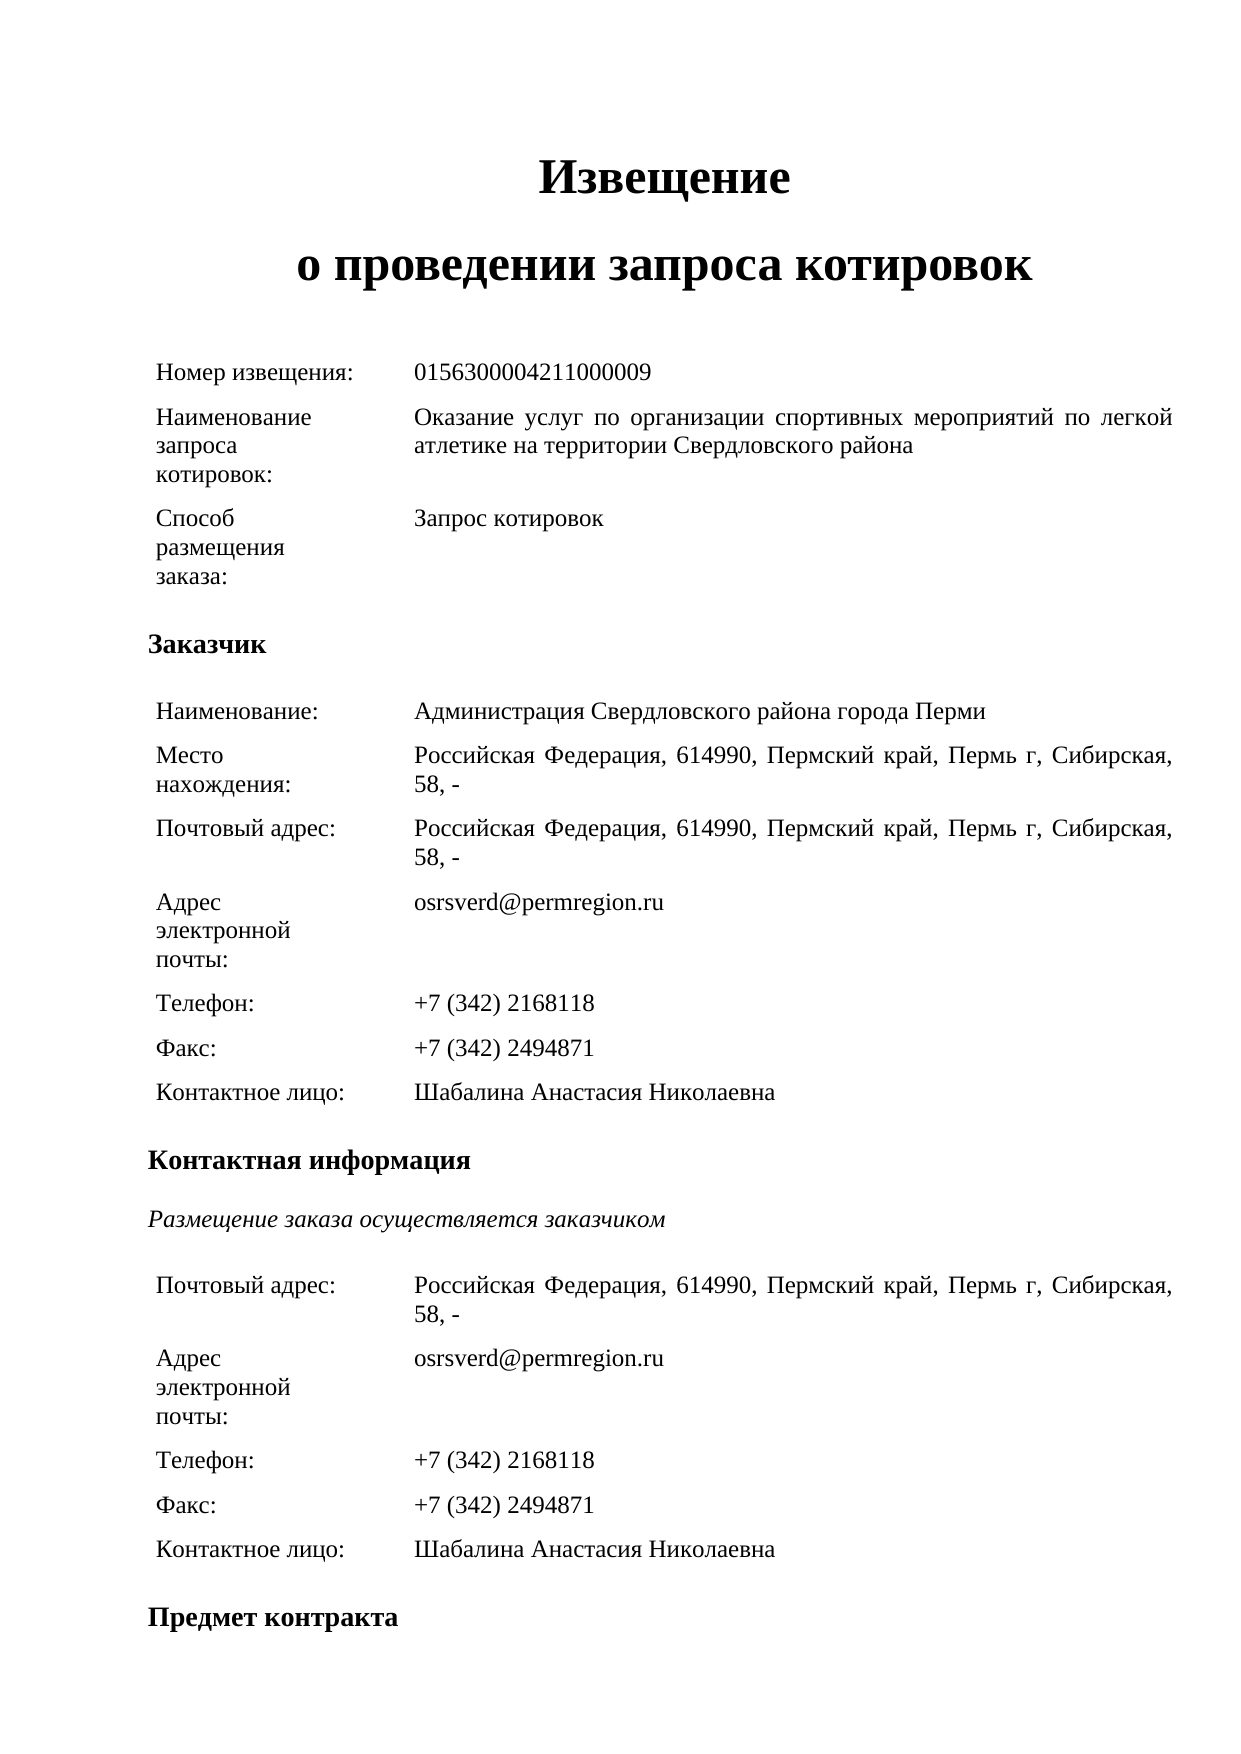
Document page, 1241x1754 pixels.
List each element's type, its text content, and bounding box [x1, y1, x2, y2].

table_cell Контактное лицо: [148, 1526, 406, 1571]
table_header Номер извещения: [148, 349, 406, 394]
table_header Наименование: [148, 688, 406, 733]
text Заказчик [148, 627, 1181, 659]
table_cell Шабалина Анастасия Николаевна [406, 1070, 1181, 1114]
table_cell Российская Федерация, 614990, Пермский край, Пермь г, Сибирская, 58, - [406, 733, 1181, 806]
table_header Почтовый адрес: [148, 1263, 406, 1336]
table_cell +7 (342) 2168118 [406, 981, 1181, 1025]
table_cell Телефон: [148, 981, 406, 1025]
table_cell osrsverd@permregion.ru [406, 879, 1181, 981]
table_cell Почтовый адрес: [148, 806, 406, 879]
text Контактная информация [148, 1143, 1181, 1175]
text о проведении запроса котировок [148, 234, 1181, 291]
table_cell Запрос котировок [406, 496, 1181, 597]
table_cell Телефон: [148, 1438, 406, 1482]
table_cell +7 (342) 2494871 [406, 1025, 1181, 1069]
text Предмет контракта [148, 1600, 1181, 1632]
table_header 0156300004211000009 [406, 349, 1181, 394]
table_cell Способ размещения заказа: [148, 496, 406, 597]
table_cell osrsverd@permregion.ru [406, 1336, 1181, 1437]
table_cell +7 (342) 2168118 [406, 1438, 1181, 1482]
text Извещение [148, 147, 1181, 205]
table_cell Оказание услуг по организации спортивных мероприятий по легкой атлетике на территории Свердловского района [406, 394, 1181, 496]
table_cell Адрес электронной почты: [148, 879, 406, 981]
table_cell Российская Федерация, 614990, Пермский край, Пермь г, Сибирская, 58, - [406, 806, 1181, 879]
table_cell Шабалина Анастасия Николаевна [406, 1526, 1181, 1571]
table_cell Факс: [148, 1482, 406, 1526]
table_cell Наименование запроса котировок: [148, 394, 406, 496]
table_header Администрация Свердловского района города Перми [406, 688, 1181, 733]
text Размещение заказа осуществляется заказчиком [148, 1204, 1181, 1233]
table_header Российская Федерация, 614990, Пермский край, Пермь г, Сибирская, 58, - [406, 1263, 1181, 1336]
table_cell Контактное лицо: [148, 1070, 406, 1114]
table_cell Адрес электронной почты: [148, 1336, 406, 1437]
table_cell +7 (342) 2494871 [406, 1482, 1181, 1526]
table_cell Факс: [148, 1025, 406, 1069]
table_cell Место нахождения: [148, 733, 406, 806]
